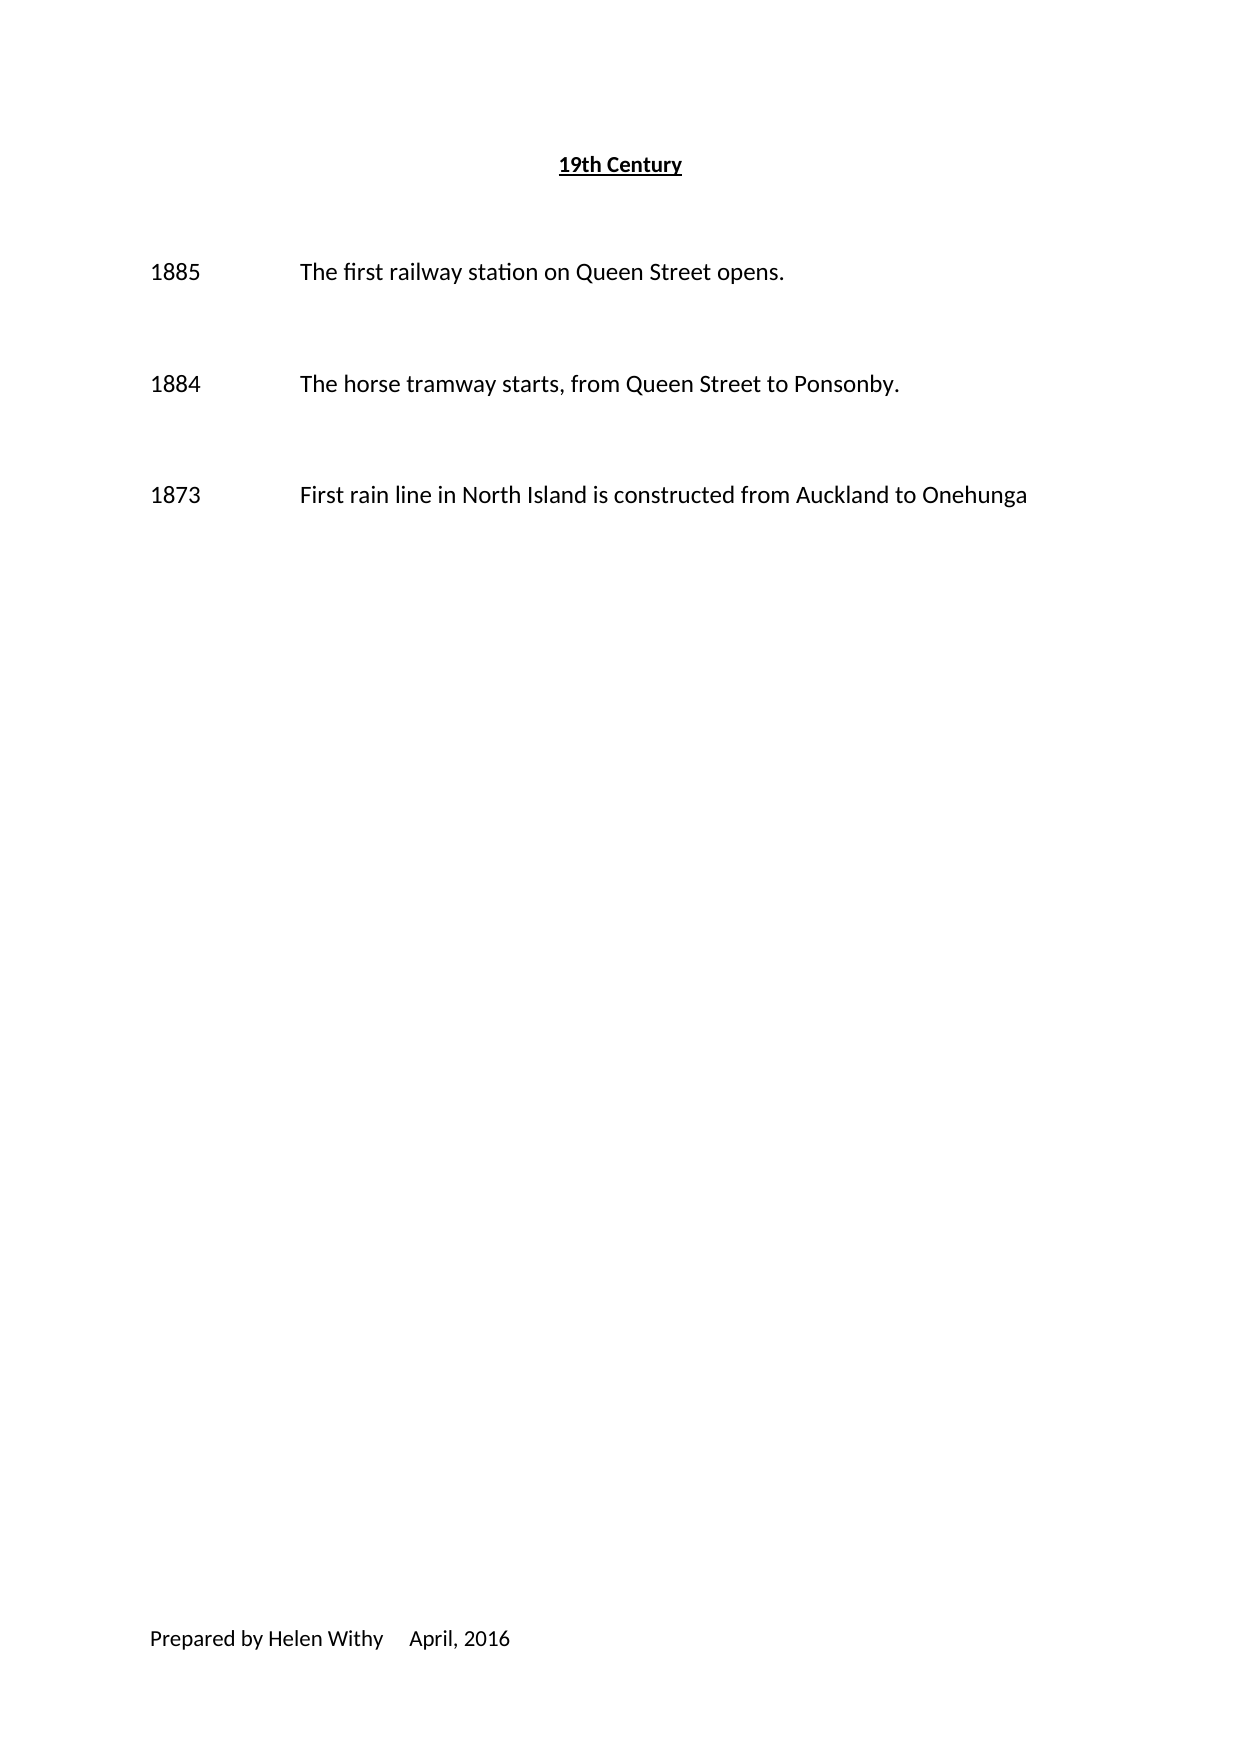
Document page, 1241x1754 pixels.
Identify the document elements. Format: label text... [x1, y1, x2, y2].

text 1873 First rain line in North Island is constructed from Auckland to Onehunga [150, 479, 1090, 510]
text 1885 The first railway station on Queen Street opens. [150, 256, 1090, 287]
text 19th Century [150, 150, 1090, 178]
text 1884 The horse tramway starts, from Queen Street to Ponsonby. [150, 368, 1090, 398]
